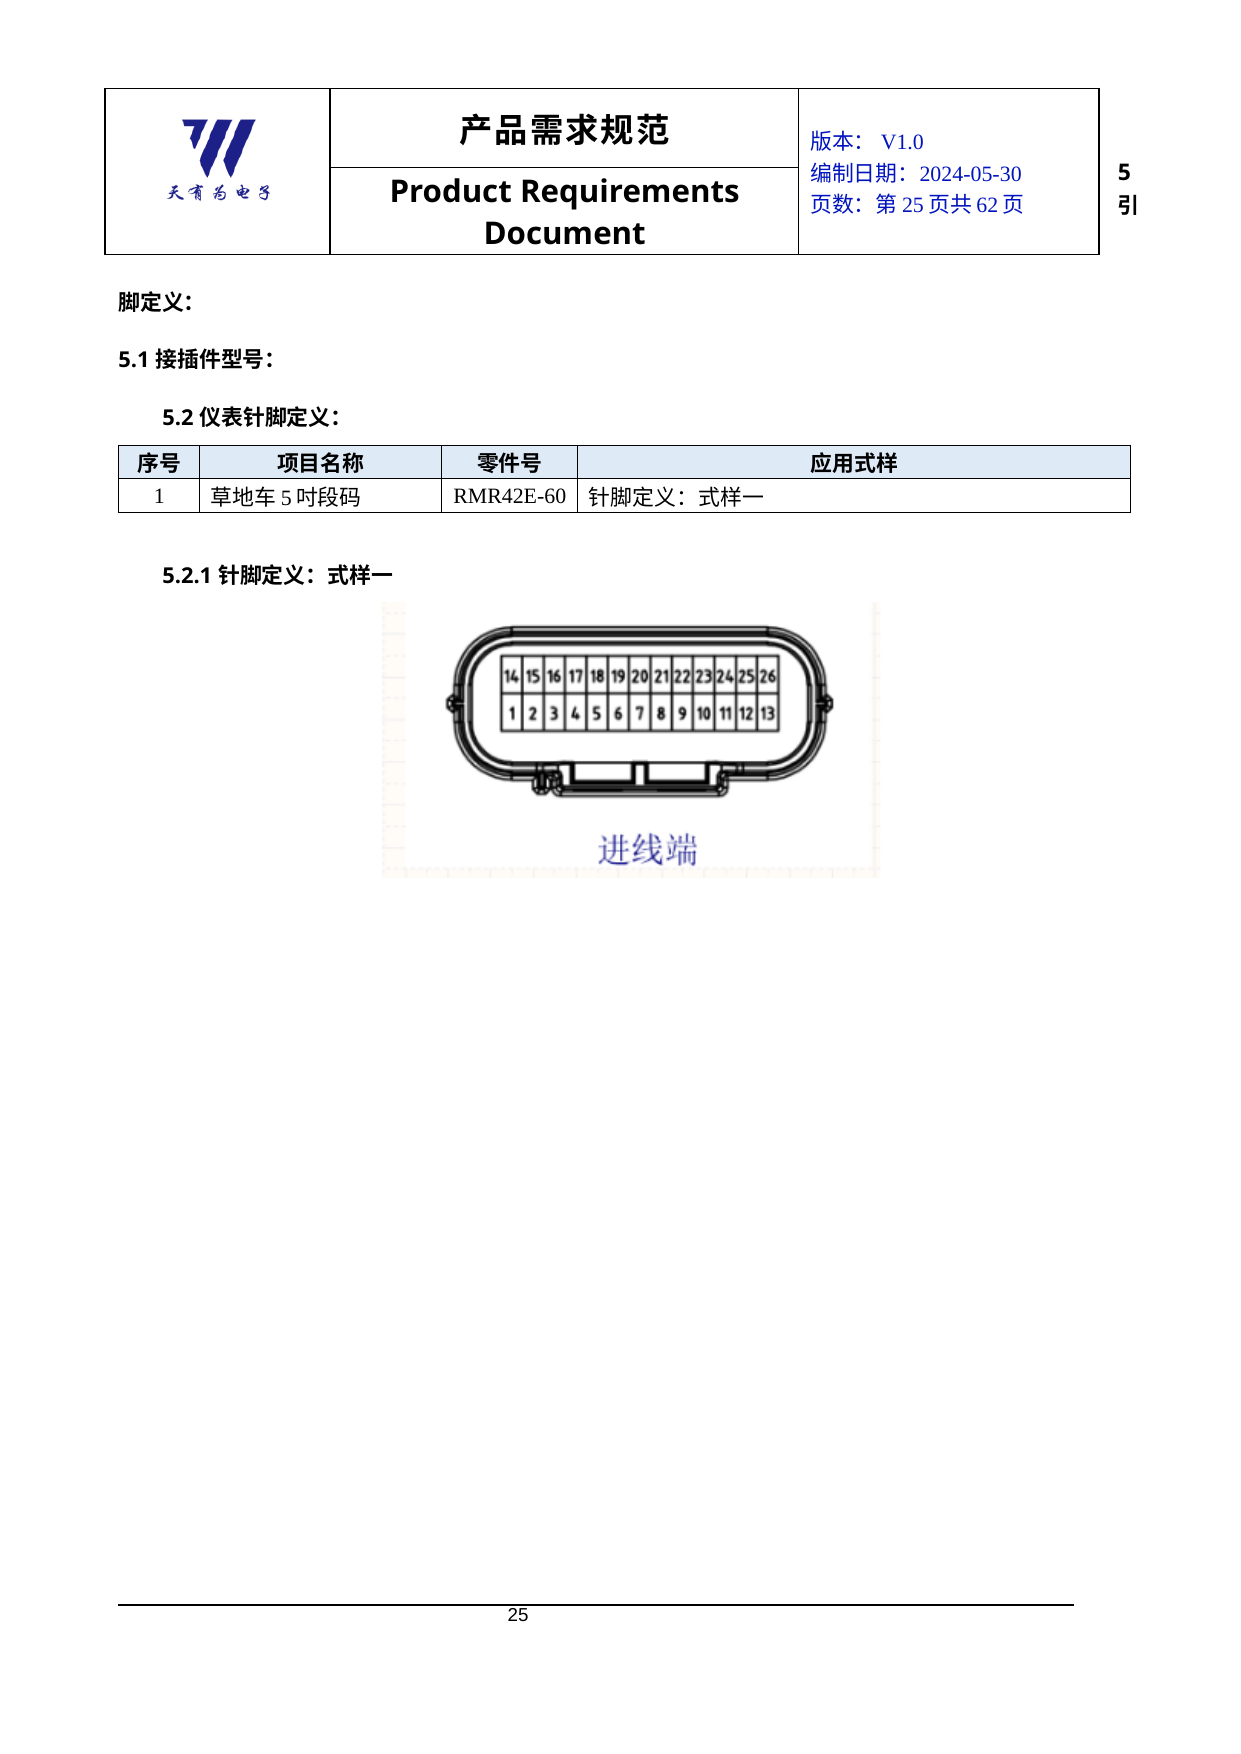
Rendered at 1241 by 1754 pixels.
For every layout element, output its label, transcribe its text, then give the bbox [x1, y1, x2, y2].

subtitle 接插件型号： [118, 342, 1122, 375]
table_cell 1 [119, 479, 199, 512]
picture [116, 113, 319, 229]
table_header 零件号 [442, 446, 577, 478]
table_cell 草地车5吋段码 [200, 479, 441, 512]
subtitle 仪表针脚定义： [118, 400, 1122, 432]
table_header 序号 [119, 446, 199, 478]
list 针脚定义：式样一 [118, 558, 1122, 590]
table_header 项目名称 [200, 446, 441, 478]
picture [380, 602, 881, 878]
subtitle 引脚定义： [118, 155, 1122, 317]
table_header 应用式样 [578, 446, 1130, 478]
table_cell 针脚定义：式样一 [578, 479, 1130, 512]
table_cell RMR42E-60 [442, 479, 577, 512]
